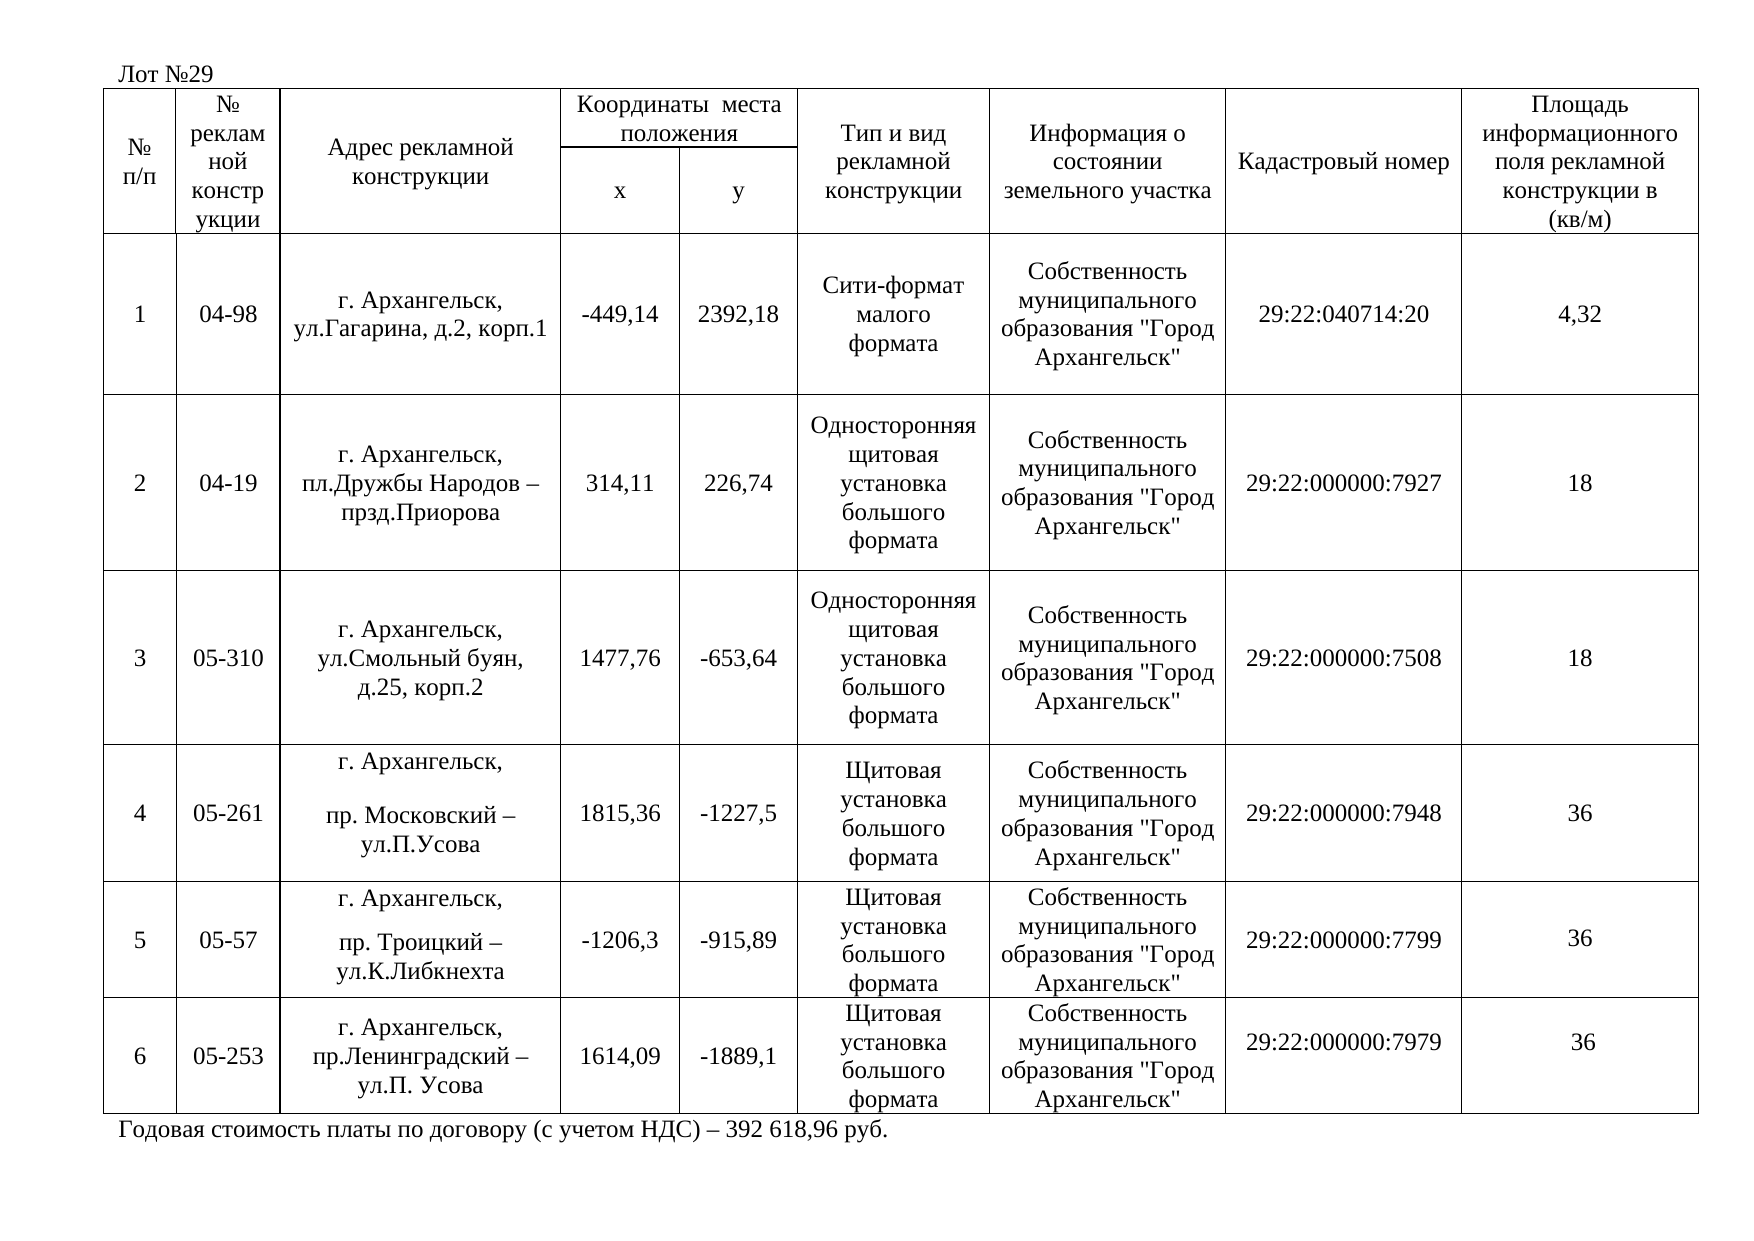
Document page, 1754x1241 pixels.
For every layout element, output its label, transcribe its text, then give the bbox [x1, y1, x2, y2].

table_cell 05-57 [177, 882, 279, 997]
table_cell -915,89 [680, 882, 797, 997]
table_header Тип и вид рекламной конструкции [798, 89, 989, 233]
table_cell 1815,36 [561, 745, 679, 881]
table_cell Собственность муниципального образования "Город Архангельск" [990, 571, 1225, 744]
table_cell 2 [104, 395, 176, 570]
table_cell -1227,5 [680, 745, 797, 881]
table_cell г. Архангельск, пр.Ленинградский – ул.П. Усова [281, 998, 560, 1113]
table_cell 4 [104, 745, 176, 881]
table_cell 29:22:000000:7948 [1226, 745, 1461, 881]
table_cell пр. Московский – ул.П.Усова [281, 777, 560, 881]
table_cell x [561, 148, 679, 233]
table_cell Собственность муниципального образования "Город Архангельск" [990, 745, 1225, 881]
table_cell 5 [104, 882, 176, 997]
table_cell 36 [1462, 745, 1698, 881]
table_cell 29:22:040714:20 [1226, 234, 1461, 393]
table_cell 1614,09 [561, 998, 679, 1113]
table_cell 36 [1462, 998, 1698, 1113]
table_header Адрес рекламной конструкции [281, 89, 560, 233]
table_cell 314,11 [561, 395, 679, 570]
table_cell -449,14 [561, 234, 679, 393]
table_cell 05-261 [177, 745, 279, 881]
text Годовая стоимость платы по договору (с учетом НДС) – 392 618,96 руб. [118, 1114, 1695, 1143]
table_cell Собственность муниципального образования "Город Архангельск" [990, 882, 1225, 997]
table_cell -1889,1 [680, 998, 797, 1113]
table_header Кадастровый номер [1226, 89, 1461, 233]
table_cell г. Архангельск, ул.Гагарина, д.2, корп.1 [281, 234, 560, 393]
table_cell 4,32 [1462, 234, 1698, 393]
table_cell Сити-формат малого формата [798, 234, 989, 393]
table_cell Собственность муниципального образования "Город Архангельск" [990, 395, 1225, 570]
table_cell 1477,76 [561, 571, 679, 744]
table_cell Щитовая установка большого формата [798, 882, 989, 997]
table_header Информация о состоянии земельного участка [990, 89, 1225, 233]
table_cell 6 [104, 998, 176, 1113]
table_cell Односторонняя щитовая установка большого формата [798, 395, 989, 570]
table_cell Щитовая установка большого формата [798, 998, 989, 1113]
table_cell 05-253 [177, 998, 279, 1113]
table_cell Собственность муниципального образования "Город Архангельск" [990, 234, 1225, 393]
table_cell г. Архангельск, [281, 882, 560, 914]
table_cell 04-19 [177, 395, 279, 570]
table_cell 1 [104, 234, 176, 393]
table_cell 3 [104, 571, 176, 744]
table_cell г. Архангельск, ул.Смольный буян, д.25, корп.2 [281, 571, 560, 744]
table_cell 04-98 [177, 234, 279, 393]
table_cell 29:22:000000:7927 [1226, 395, 1461, 570]
table_cell 29:22:000000:7508 [1226, 571, 1461, 744]
table_cell -653,64 [680, 571, 797, 744]
table_header № рекламной конструкции [176, 89, 279, 233]
table_cell 29:22:000000:7979 [1226, 998, 1461, 1113]
table_header Площадь информационного поля рекламной конструкции в (кв/м) [1462, 89, 1698, 233]
table_cell 18 [1462, 395, 1698, 570]
table_cell Односторонняя щитовая установка большого формата [798, 571, 989, 744]
table_cell 29:22:000000:7799 [1226, 882, 1461, 997]
table_cell г. Архангельск, [281, 745, 560, 777]
table_cell 18 [1462, 571, 1698, 744]
table_cell 2392,18 [680, 234, 797, 393]
table_cell y [680, 148, 797, 233]
table_cell 226,74 [680, 395, 797, 570]
table_header Координаты места положения [561, 89, 797, 146]
table_cell 36 [1462, 882, 1698, 997]
table_cell Щитовая установка большого формата [798, 745, 989, 881]
table_cell Собственность муниципального образования "Город Архангельск" [990, 998, 1225, 1113]
table_cell пр. Троицкий – ул.К.Либкнехта [281, 914, 560, 997]
table_cell г. Архангельск, пл.Дружбы Народов – прзд.Приорова [281, 395, 560, 570]
table_cell -1206,3 [561, 882, 679, 997]
table_cell 05-310 [177, 571, 279, 744]
table_header № п/п [104, 89, 175, 233]
text Лот №29 [118, 59, 1695, 88]
